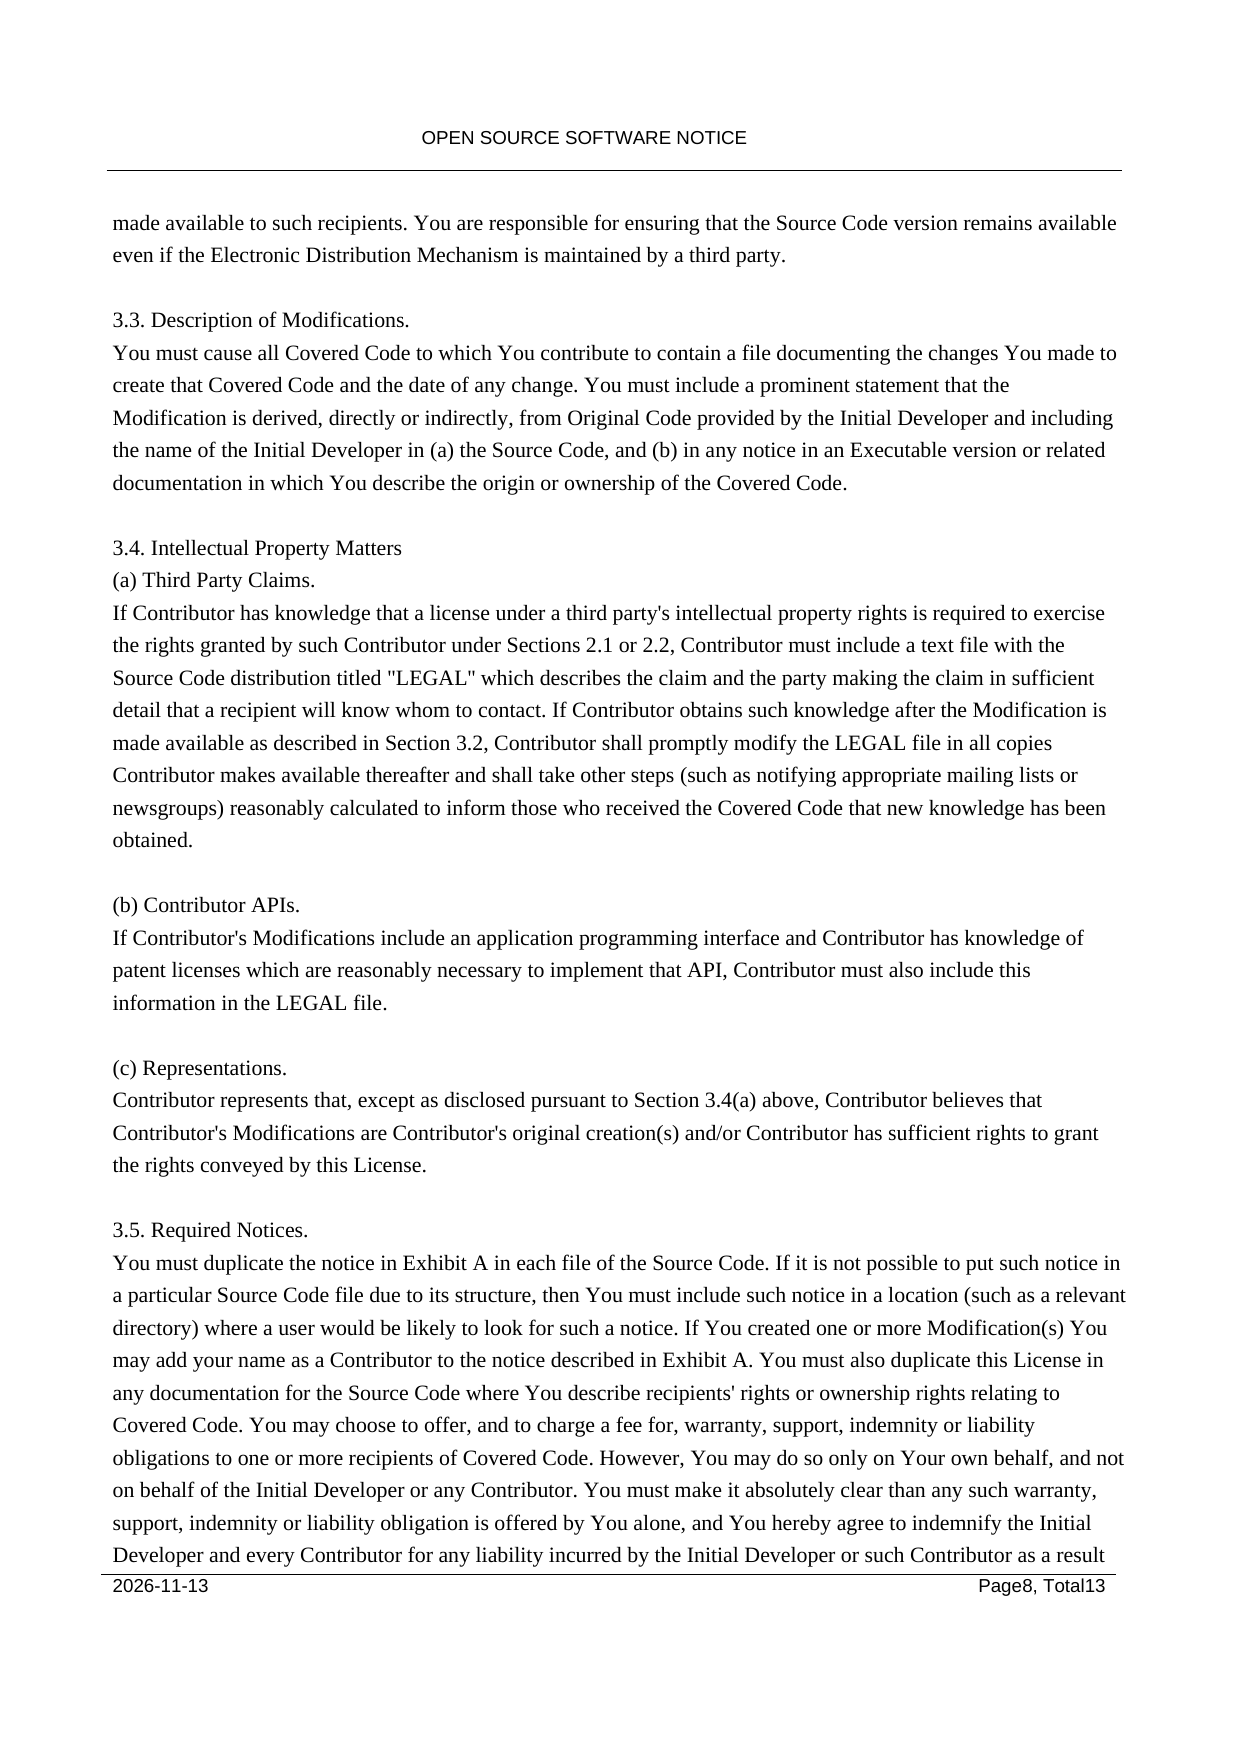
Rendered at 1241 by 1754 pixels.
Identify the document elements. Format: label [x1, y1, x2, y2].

text [112, 206, 1128, 1571]
